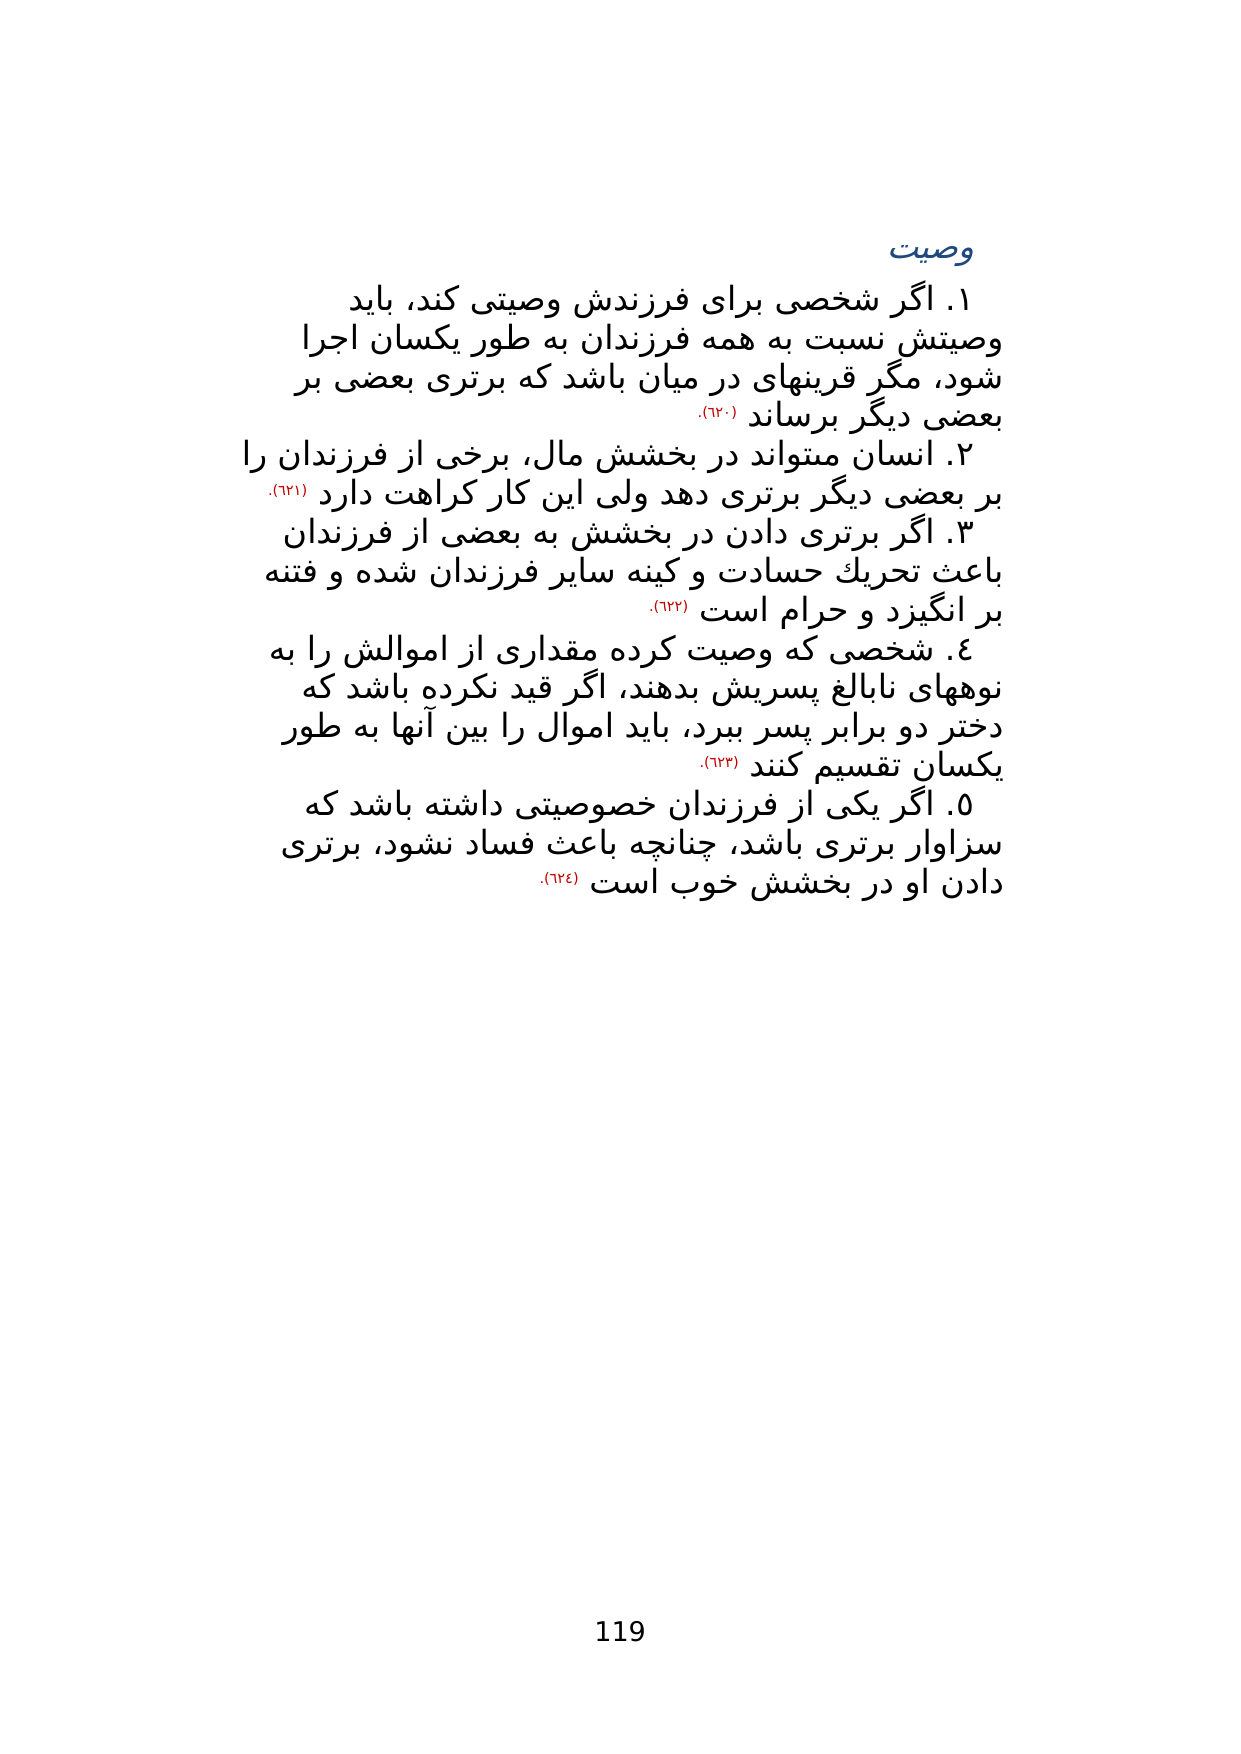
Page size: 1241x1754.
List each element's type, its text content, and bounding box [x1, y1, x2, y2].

text ٣. اگر برترى دادن در بخشش به بعضى از فرزندان باعث تحريك حسادت و كينه ساير فرزندان شده و فتنه بر انگيزد و حرام است‏ (٦٢٢). [236, 512, 1004, 629]
text ٤. شخصى كه وصيت كرده مقدارى از اموالش را به نوه‏هاى نابالغ پسريش بدهند، اگر قيد نكرده باشد كه دختر دو برابر پسر ببرد، بايد اموال را بين آنها به طور يكسان تقسيم كنند (٦٢٣). [236, 629, 1004, 784]
subtitle وصيت‏ [236, 228, 1004, 267]
text ٢. انسان مى‏تواند در بخشش مال، برخى از فرزندان را بر بعضى ديگر برترى دهد ولى اين كار كراهت دارد (٦٢١). [236, 435, 1004, 512]
text ٥. اگر يكى از فرزندان خصوصيتى داشته باشد كه سزاوار برترى باشد، چنانچه باعث فساد نشود، برترى دادن او در بخشش خوب است‏ (٦٢٤). [236, 784, 1004, 901]
text ١. اگر شخصى براى فرزندش وصيتى كند، بايد وصيتش نسبت به همه فرزندان به طور يكسان اجرا شود، مگر قرينه‏اى در ميان باشد كه برترى بعضى بر بعضى ديگر برساند (٦٢٠). [236, 279, 1004, 435]
